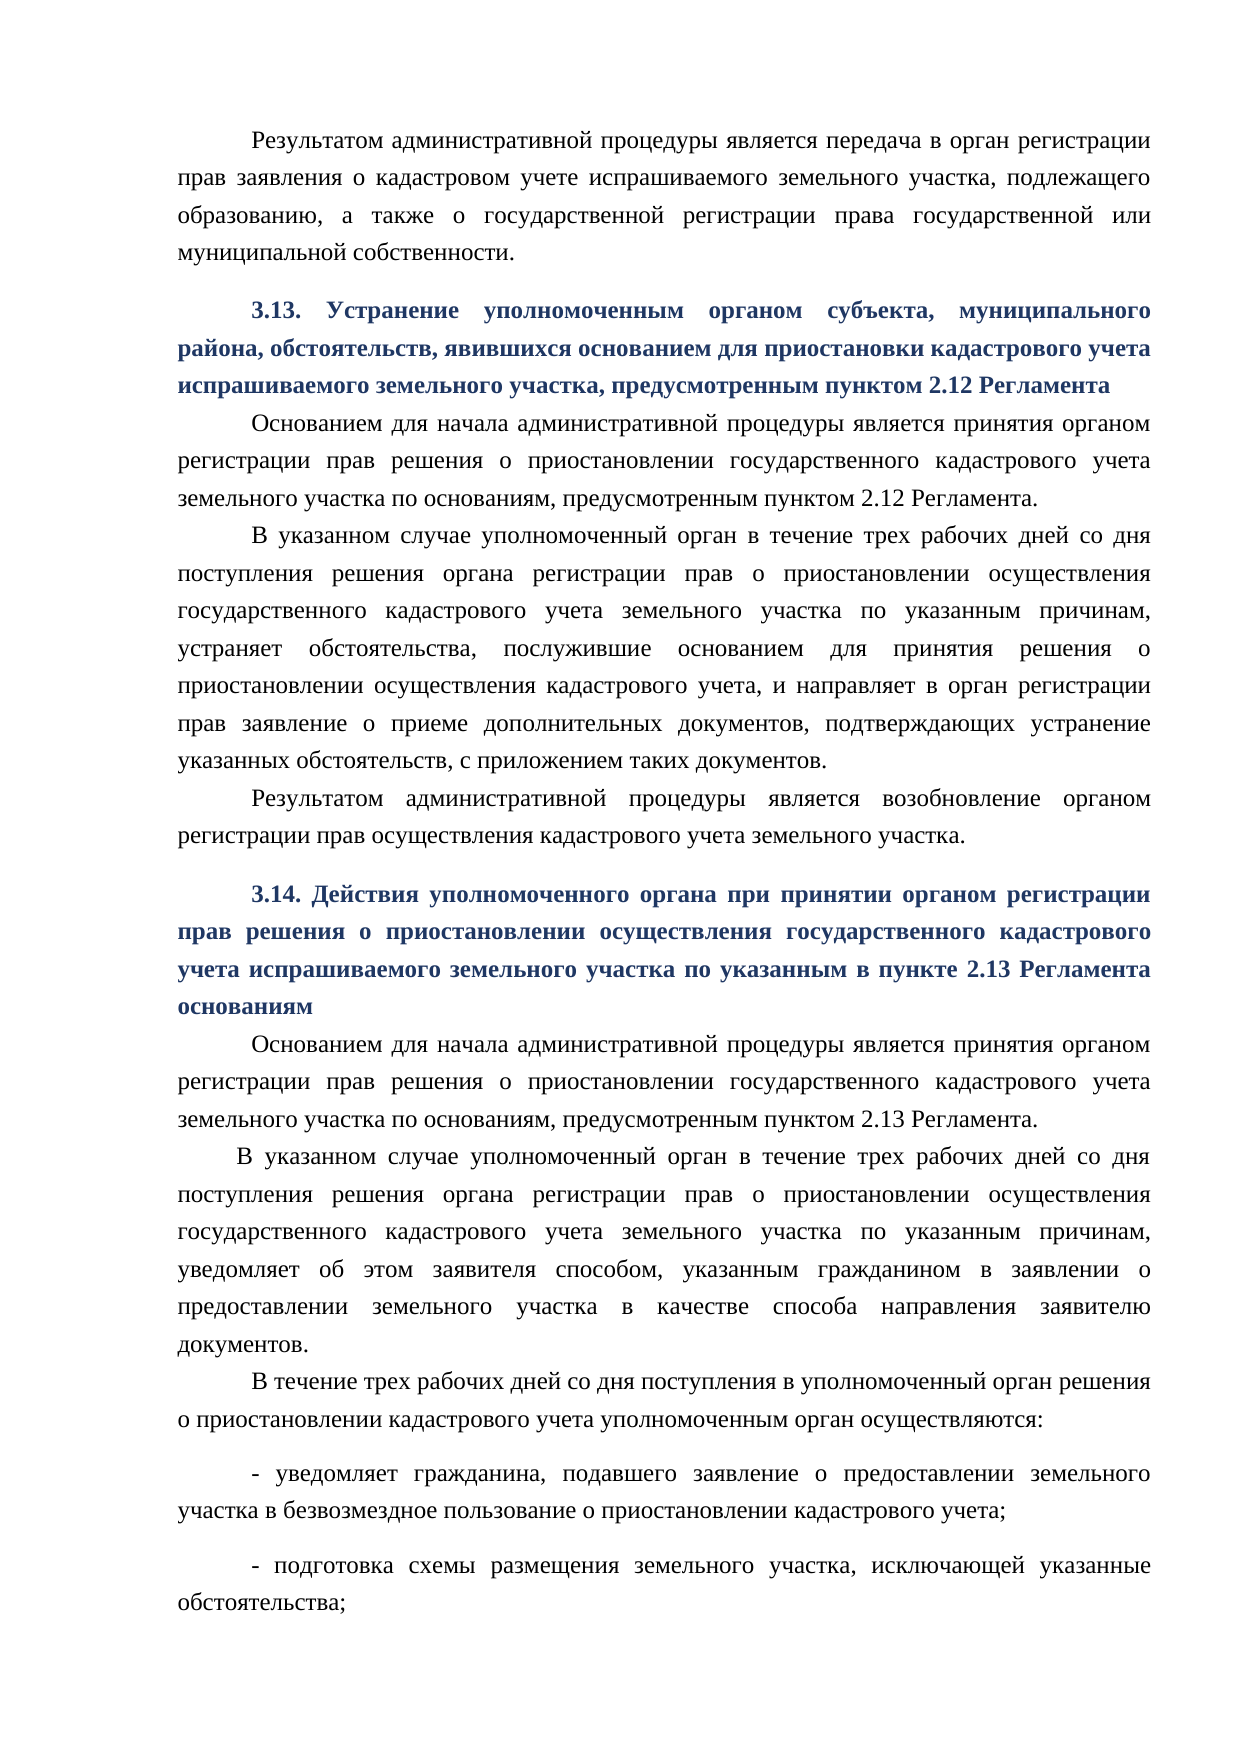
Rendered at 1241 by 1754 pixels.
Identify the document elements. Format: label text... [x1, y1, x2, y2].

text Результатом административной процедуры является передача в орган регистрации прав заявления о кадастровом учете испрашиваемого земельного участка, подлежащего образованию, а также о государственной регистрации права государственной или муниципальной собственности. [177, 118, 1152, 268]
text Результатом административной процедуры является возобновление органом регистрации прав осуществления кадастрового учета земельного участка. [177, 776, 1152, 851]
text В указанном случае уполномоченный орган в течение трех рабочих дней со дня поступления решения органа регистрации прав о приостановлении осуществления государственного кадастрового учета земельного участка по указанным причинам, устраняет обстоятельства, послужившие основанием для принятия решения о приостановлении осуществления кадастрового учета, и направляет в орган регистрации прав заявление о приеме дополнительных документов, подтверждающих устранение указанных обстоятельств, с приложением таких документов. [177, 514, 1152, 776]
text Основанием для начала административной процедуры является принятия органом регистрации прав решения о приостановлении государственного кадастрового учета земельного участка по основаниям, предусмотренным пунктом 2.12 Регламента. [177, 401, 1152, 514]
text - подготовка схемы размещения земельного участка, исключающей указанные обстоятельства; [177, 1543, 1152, 1618]
text В течение трех рабочих дней со дня поступления в уполномоченный орган решения о приостановлении кадастрового учета уполномоченным орган осуществляются: [177, 1360, 1152, 1435]
text В указанном случае уполномоченный орган в течение трех рабочих дней со дня поступления решения органа регистрации прав о приостановлении осуществления государственного кадастрового учета земельного участка по указанным причинам, уведомляет об этом заявителя способом, указанным гражданином в заявлении о предоставлении земельного участка в качестве способа направления заявителю документов. [177, 1135, 1152, 1360]
subtitle 3.14. Действия уполномоченного органа при принятии органом регистрации прав решения о приостановлении осуществления государственного кадастрового учета испрашиваемого земельного участка по указанным в пункте 2.13 Регламента основаниям [177, 872, 1152, 1022]
subtitle 3.13. Устранение уполномоченным органом субъекта, муниципального района, обстоятельств, явившихся основанием для приостановки кадастрового учета испрашиваемого земельного участка, предусмотренным пунктом 2.12 Регламента [177, 289, 1152, 401]
text - уведомляет гражданина, подавшего заявление о предоставлении земельного участка в безвозмездное пользование о приостановлении кадастрового учета; [177, 1451, 1152, 1526]
text Основанием для начала административной процедуры является принятия органом регистрации прав решения о приостановлении государственного кадастрового учета земельного участка по основаниям, предусмотренным пунктом 2.13 Регламента. [177, 1022, 1152, 1135]
